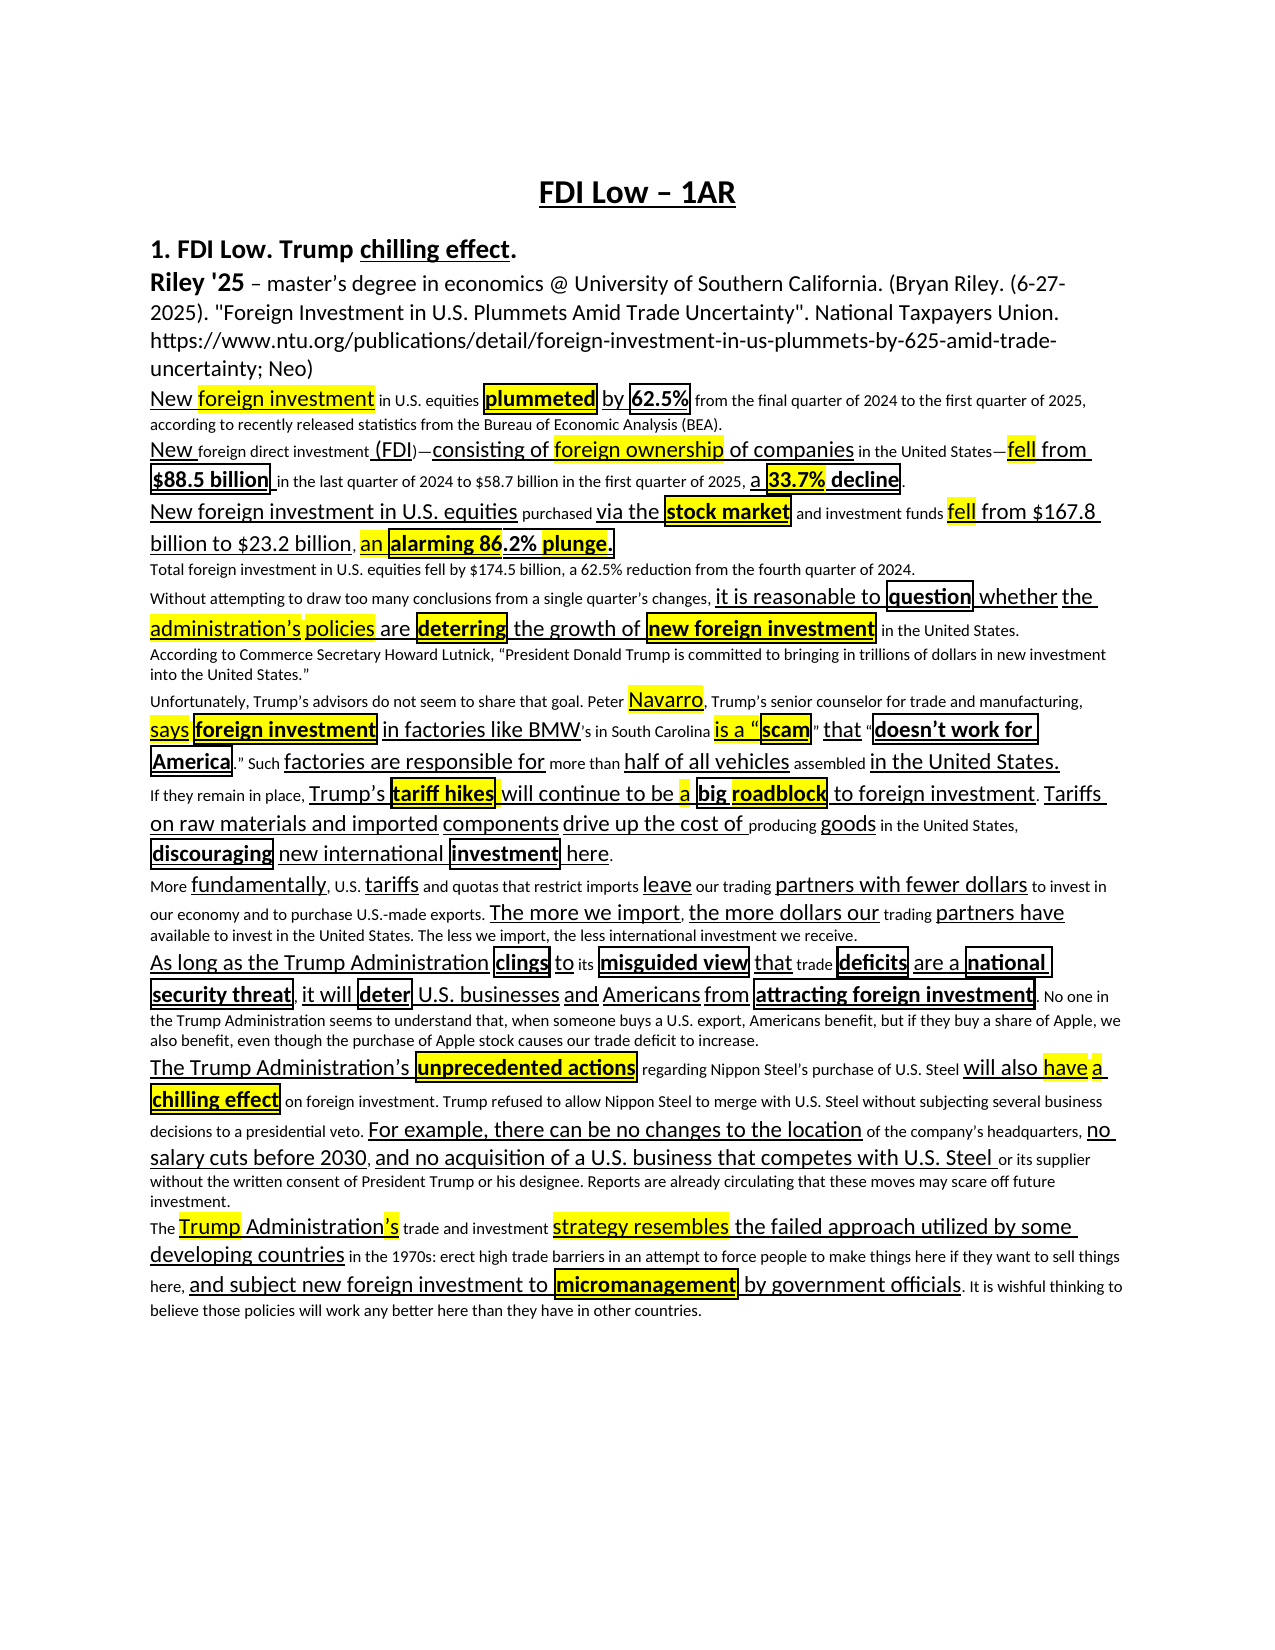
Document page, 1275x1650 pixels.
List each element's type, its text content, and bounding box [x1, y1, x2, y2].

text New foreign investment in U.S. equities purchased via the stock market and investment funds fell from $167.8 billion to $23.2 billion, an alarming 86.2% plunge. [150, 495, 1125, 559]
text Unfortunately, Trump’s advisors do not seem to share that goal. Peter Navarro, Trump’s senior counselor for trade and manufacturing, says foreign investment in factories like BMW’s in South Carolina is a “scam” that “doesn’t work for America.” Such factories are responsible for more than half of all vehicles assembled in the United States. [150, 685, 1125, 777]
subtitle 1. FDI Low. Trump chilling effect. [150, 232, 1125, 265]
text As long as the Trump Administration clings to its misguided view that trade deficits are a national security threat, it will deter U.S. businesses and Americans from attracting foreign investment. No one in the Trump Administration seems to understand that, when someone buys a U.S. export, Americans benefit, but if they buy a share of Apple, we also benefit, even though the purchase of Apple stock causes our trade deficit to increase. [150, 946, 1125, 1051]
text New foreign direct investment (FDI)—consisting of foreign ownership of companies in the United States—fell from $88.5 billion in the last quarter of 2024 to $58.7 billion in the first quarter of 2025, a 33.7% decline. [150, 435, 1125, 495]
text More fundamentally, U.S. tariffs and quotas that restrict imports leave our trading partners with fewer dollars to invest in our economy and to purchase U.S.-made exports. The more we import, the more dollars our trading partners have available to invest in the United States. The less we import, the less international investment we receive. [150, 870, 1125, 946]
text According to Commerce Secretary Howard Lutnick, “President Donald Trump is committed to bringing in trillions of dollars in new investment into the United States.” [150, 644, 1125, 685]
text New foreign investment in U.S. equities plummeted by 62.5% from the final quarter of 2024 to the first quarter of 2025, according to recently released statistics from the Bureau of Economic Analysis (BEA). [150, 382, 1125, 435]
text If they remain in place, Trump’s tariff hikes will continue to be a big roadblock to foreign investment. Tariffs on raw materials and imported components drive up the cost of producing goods in the United States, discouraging new international investment here. [150, 777, 1125, 870]
text The Trump Administration’s unprecedented actions regarding Nippon Steel’s purchase of U.S. Steel will also have a chilling effect on foreign investment. Trump refused to allow Nippon Steel to merge with U.S. Steel without subjecting several business decisions to a presidential veto. For example, there can be no changes to the location of the company’s headquarters, no salary cuts before 2030, and no acquisition of a U.S. business that competes with U.S. Steel or its supplier without the written consent of President Trump or his designee. Reports are already circulating that these moves may scare off future investment. [150, 1051, 1125, 1212]
text Without attempting to draw too many conclusions from a single quarter’s changes, it is reasonable to question whether the administration’s policies are deterring the growth of new foreign investment in the United States. [150, 580, 1125, 644]
text Total foreign investment in U.S. equities fell by $174.5 billion, a 62.5% reduction from the fourth quarter of 2024. [150, 559, 1125, 580]
text The Trump Administration’s trade and investment strategy resembles the failed approach utilized by some developing countries in the 1970s: erect high trade barriers in an attempt to force people to make things here if they want to sell things here, and subject new foreign investment to micromanagement by government officials. It is wishful thinking to believe those policies will work any better here than they have in other countries. [150, 1212, 1125, 1321]
subtitle FDI Low – 1AR [150, 171, 1125, 212]
text Riley '25 – master’s degree in economics @ University of Southern California. (Bryan Riley. (6-27-2025). "Foreign Investment in U.S. Plummets Amid Trade Uncertainty". National Taxpayers Union. https://www.ntu.org/publications/detail/foreign-investment-in-us-plummets-by-625-amid-trade-uncertainty; Neo) [150, 265, 1125, 382]
